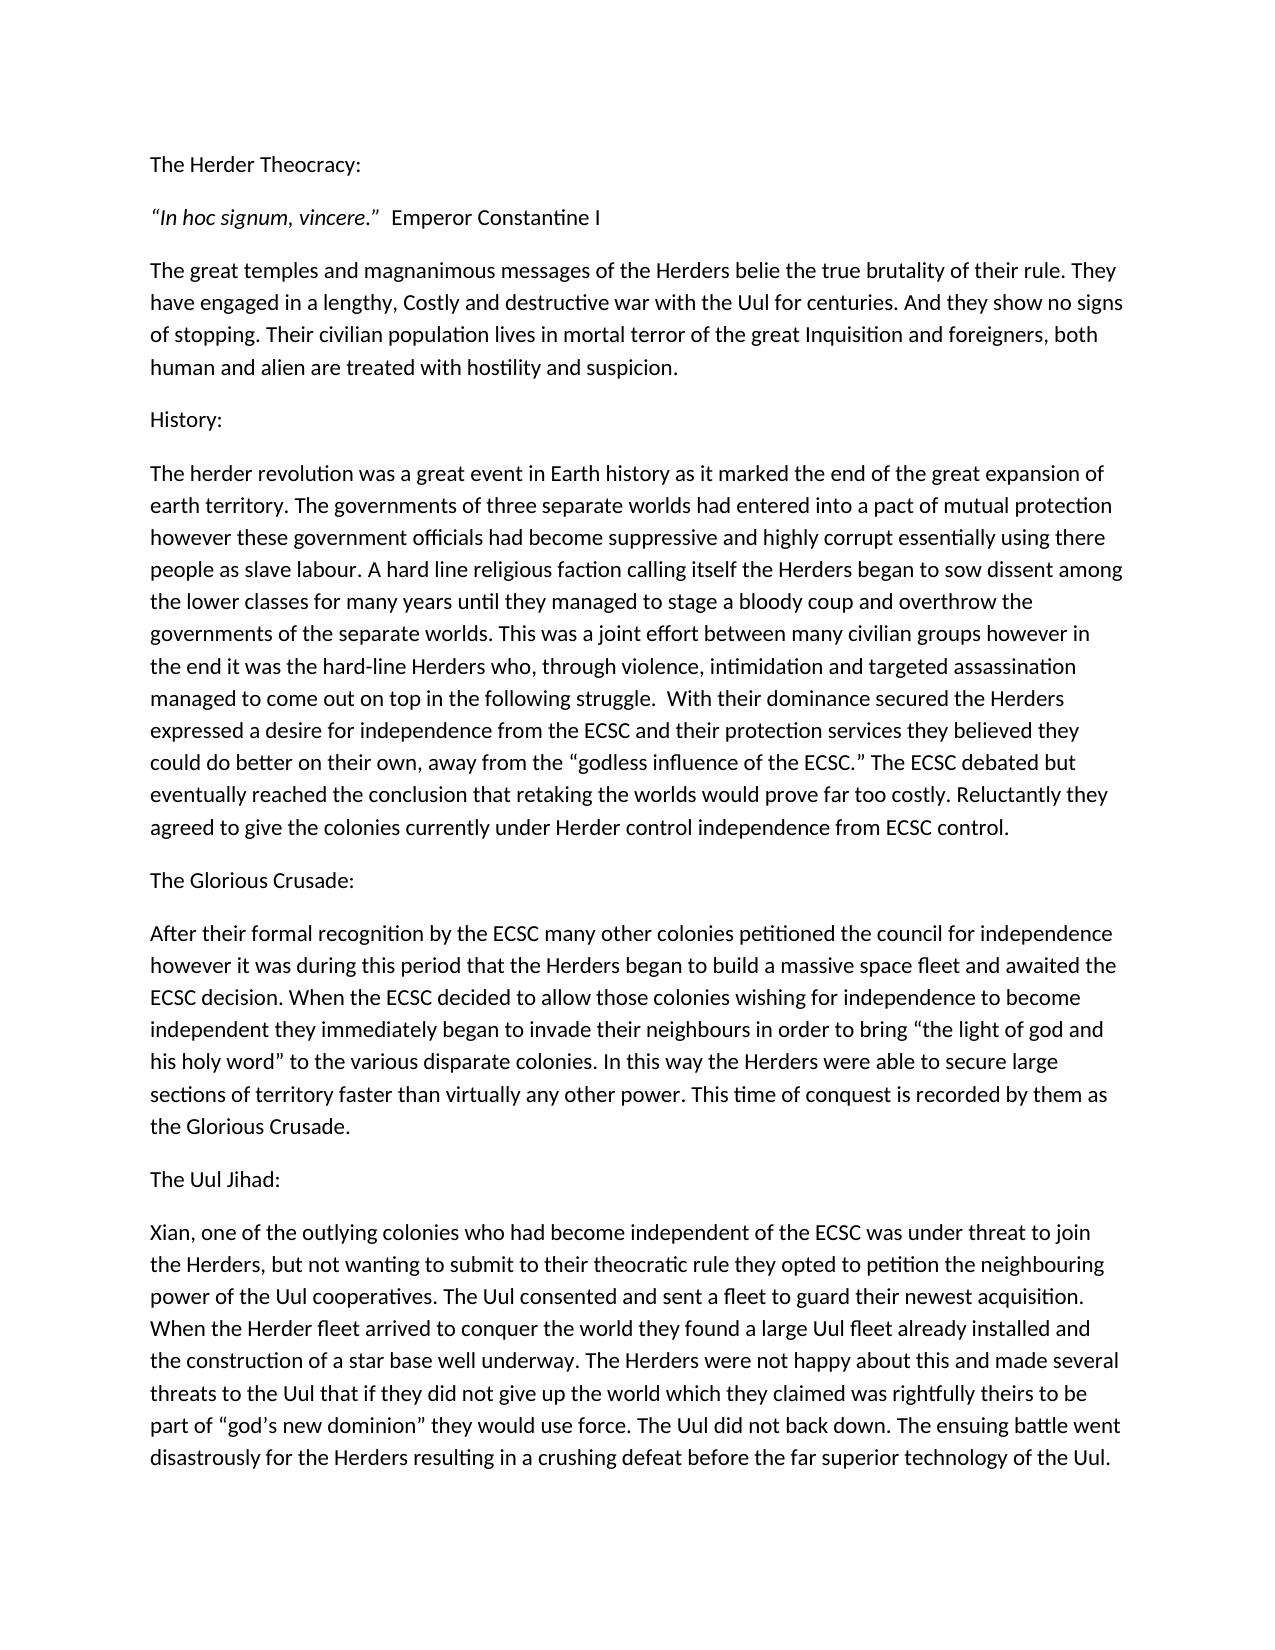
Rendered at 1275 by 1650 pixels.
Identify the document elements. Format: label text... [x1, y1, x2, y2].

text History: [150, 406, 1125, 434]
text The Glorious Crusade: [150, 866, 1125, 894]
text The herder revolution was a great event in Earth history as it marked the end of the great expansion of earth territory. The governments of three separate worlds had entered into a pact of mutual protection however these government officials had become suppressive and highly corrupt essentially using there people as slave labour. A hard line religious faction calling itself the Herders began to sow dissent among the lower classes for many years until they managed to stage a bloody coup and overthrow the governments of the separate worlds. This was a joint effort between many civilian groups however in the end it was the hard-line Herders who, through violence, intimidation and targeted assassination managed to come out on top in the following struggle. With their dominance secured the Herders expressed a desire for independence from the ECSC and their protection services they believed they could do better on their own, away from the “godless influence of the ECSC.” The ECSC debated but eventually reached the conclusion that retaking the worlds would prove far too costly. Reluctantly they agreed to give the colonies currently under Herder control independence from ECSC control. [150, 459, 1125, 841]
text The Herder Theocracy: [150, 150, 1125, 178]
text “In hoc signum, vincere.” Emperor Constantine I [150, 203, 1125, 231]
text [150, 1218, 1125, 1471]
text The Uul Jihad: [150, 1165, 1125, 1193]
text After their formal recognition by the ECSC many other colonies petitioned the council for independence however it was during this period that the Herders began to build a massive space fleet and awaited the ECSC decision. When the ECSC decided to allow those colonies wishing for independence to become independent they immediately began to invade their neighbours in order to bring “the light of god and his holy word” to the various disparate colonies. In this way the Herders were able to secure large sections of territory faster than virtually any other power. This time of conquest is recorded by them as the Glorious Crusade. [150, 919, 1125, 1140]
text The great temples and magnanimous messages of the Herders belie the true brutality of their rule. They have engaged in a lengthy, Costly and destructive war with the Uul for centuries. And they show no signs of stopping. Their civilian population lives in mortal terror of the great Inquisition and foreigners, both human and alien are treated with hostility and suspicion. [150, 256, 1125, 381]
